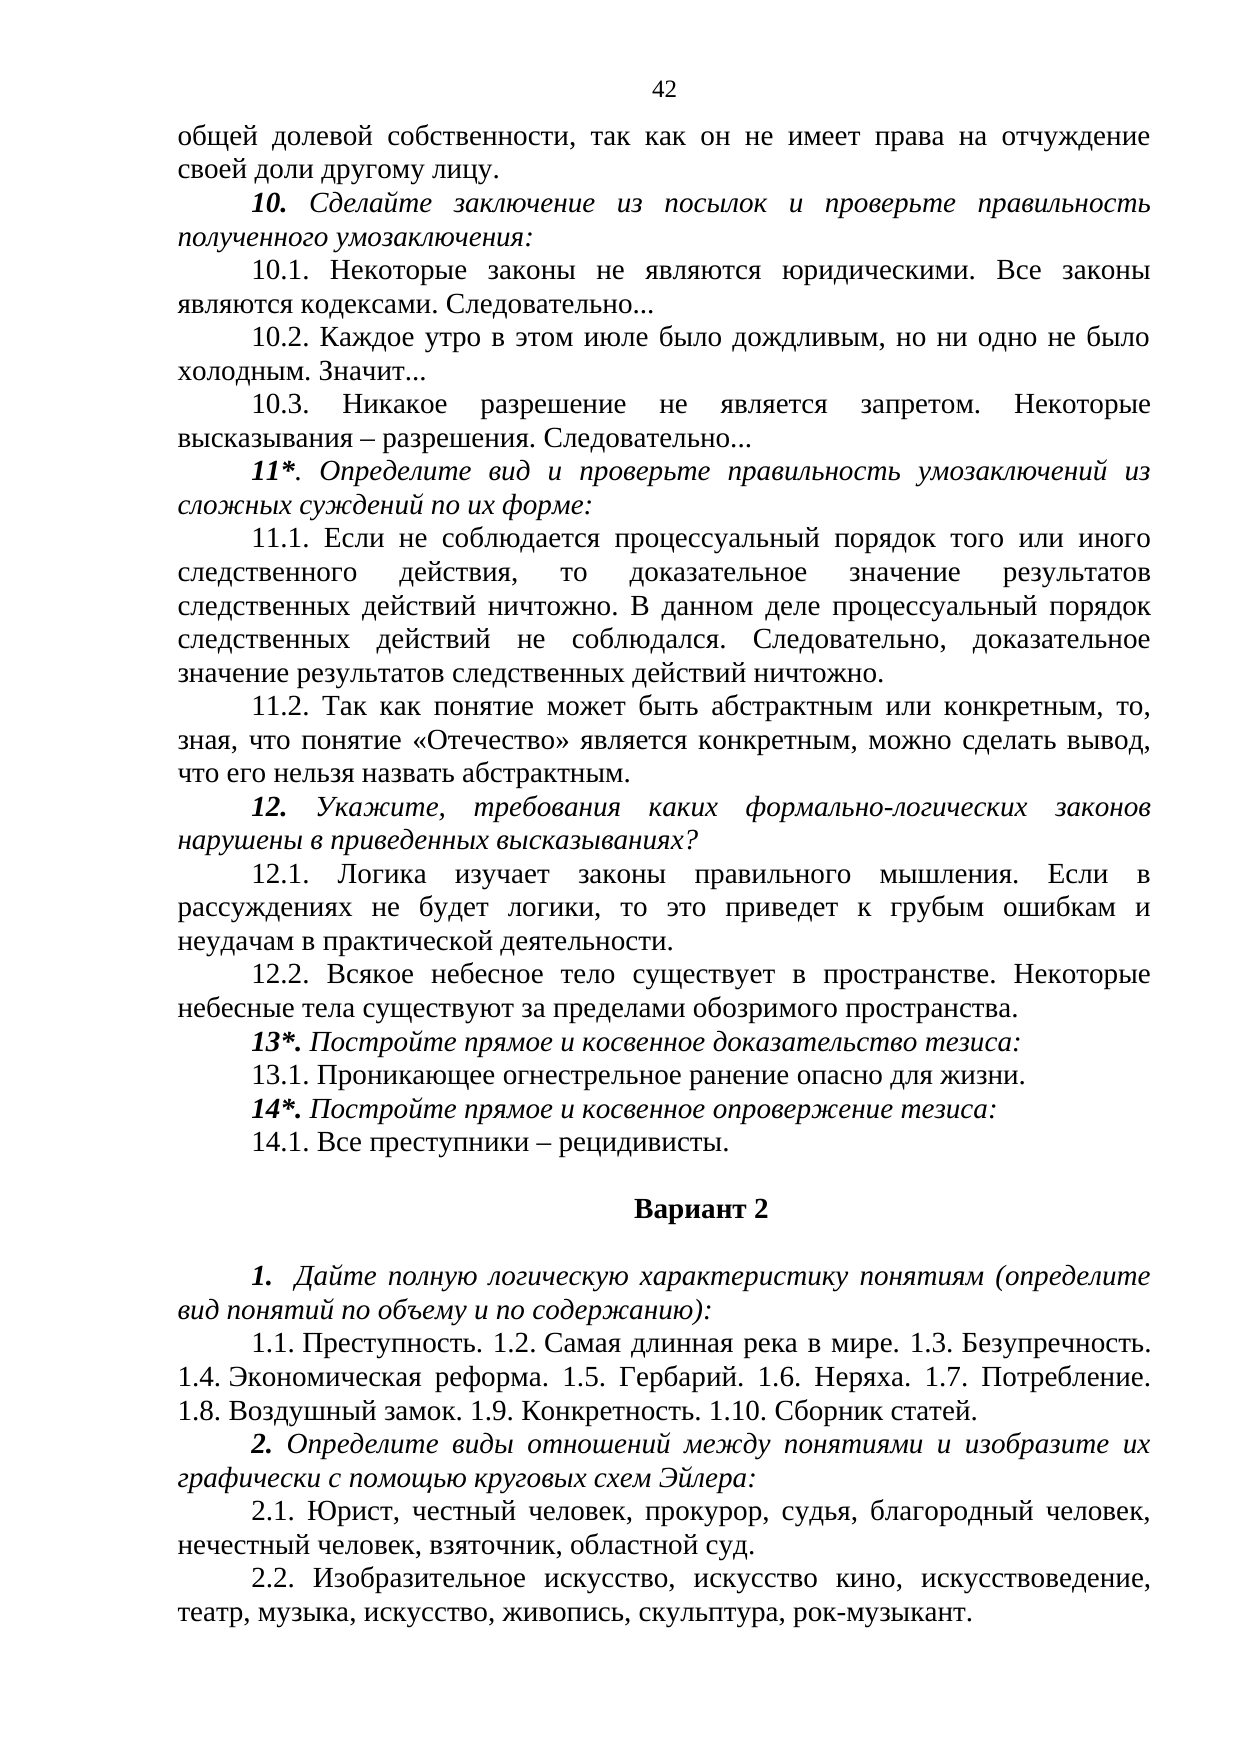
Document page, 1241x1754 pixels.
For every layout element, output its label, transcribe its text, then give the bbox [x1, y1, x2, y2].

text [177, 118, 1152, 185]
text 12. Укажите, требования каких формально-логических законов нарушены в приведенных высказываниях? [177, 789, 1152, 856]
text 14*. Постройте прямое и косвенное опровержение тезиса: [177, 1091, 1152, 1124]
text 12.1. Логика изучает законы правильного мышления. Если в рассуждениях не будет логики, то это приведет к грубым ошибкам и неудачам в практической деятельности. [177, 856, 1152, 957]
text 2.2. Изобразительное искусство, искусство кино, искусствоведение, театр, музыка, искусство, живопись, скульптура, рок-музыкант. [177, 1560, 1152, 1627]
text 13*. Постройте прямое и косвенное доказательство тезиса: [177, 1024, 1152, 1057]
text 1. Дайте полную логическую характеристику понятиям (определите вид понятий по объему и по содержанию): [177, 1258, 1152, 1326]
text 13.1. Проникающее огнестрельное ранение опасно для жизни. [177, 1057, 1152, 1091]
text 11.2. Так как понятие может быть абстрактным или конкретным, то, зная, что понятие «Отечество» является конкретным, можно сделать вывод, что его нельзя назвать абстрактным. [177, 688, 1152, 789]
text 1.1. Преступность. 1.2. Самая длинная река в мире. 1.3. Безупречность. 1.4. Экономическая реформа. 1.5. Гербарий. 1.6. Неряха. 1.7. Потребление. 1.8. Воздушный замок. 1.9. Конкретность. 1.10. Сборник статей. [177, 1326, 1152, 1426]
text 10.1. Некоторые законы не являются юридическими. Все законы являются кодексами. Следовательно... [177, 252, 1152, 319]
text 10.3. Никакое разрешение не является запретом. Некоторые высказывания – разрешения. Следовательно... [177, 386, 1152, 453]
text 11.1. Если не соблюдается процессуальный порядок того или иного следственного действия, то доказательное значение результатов следственных действий ничтожно. В данном деле процессуальный порядок следственных действий не соблюдался. Следовательно, доказательное значение результатов следственных действий ничтожно. [177, 521, 1152, 688]
text 2. Определите виды отношений между понятиями и изобразите их графически с помощью круговых схем Эйлера: [177, 1426, 1152, 1493]
text 11*. Определите вид и проверьте правильность умозаключений из сложных суждений по их форме: [177, 453, 1152, 521]
text 14.1. Все преступники – рецидивисты. [177, 1124, 1152, 1158]
text 12.2. Всякое небесное тело существует в пространстве. Некоторые небесные тела существуют за пределами обозримого пространства. [177, 957, 1152, 1024]
text 2.1. Юрист, честный человек, прокурор, судья, благородный человек, нечестный человек, взяточник, областной суд. [177, 1493, 1152, 1560]
text 10.2. Каждое утро в этом июле было дождливым, но ни одно не было холодным. Значит... [177, 319, 1152, 386]
text 10. Сделайте заключение из посылок и проверьте правильность полученного умозаключения: [177, 185, 1152, 252]
text Вариант 2 [177, 1191, 1152, 1225]
